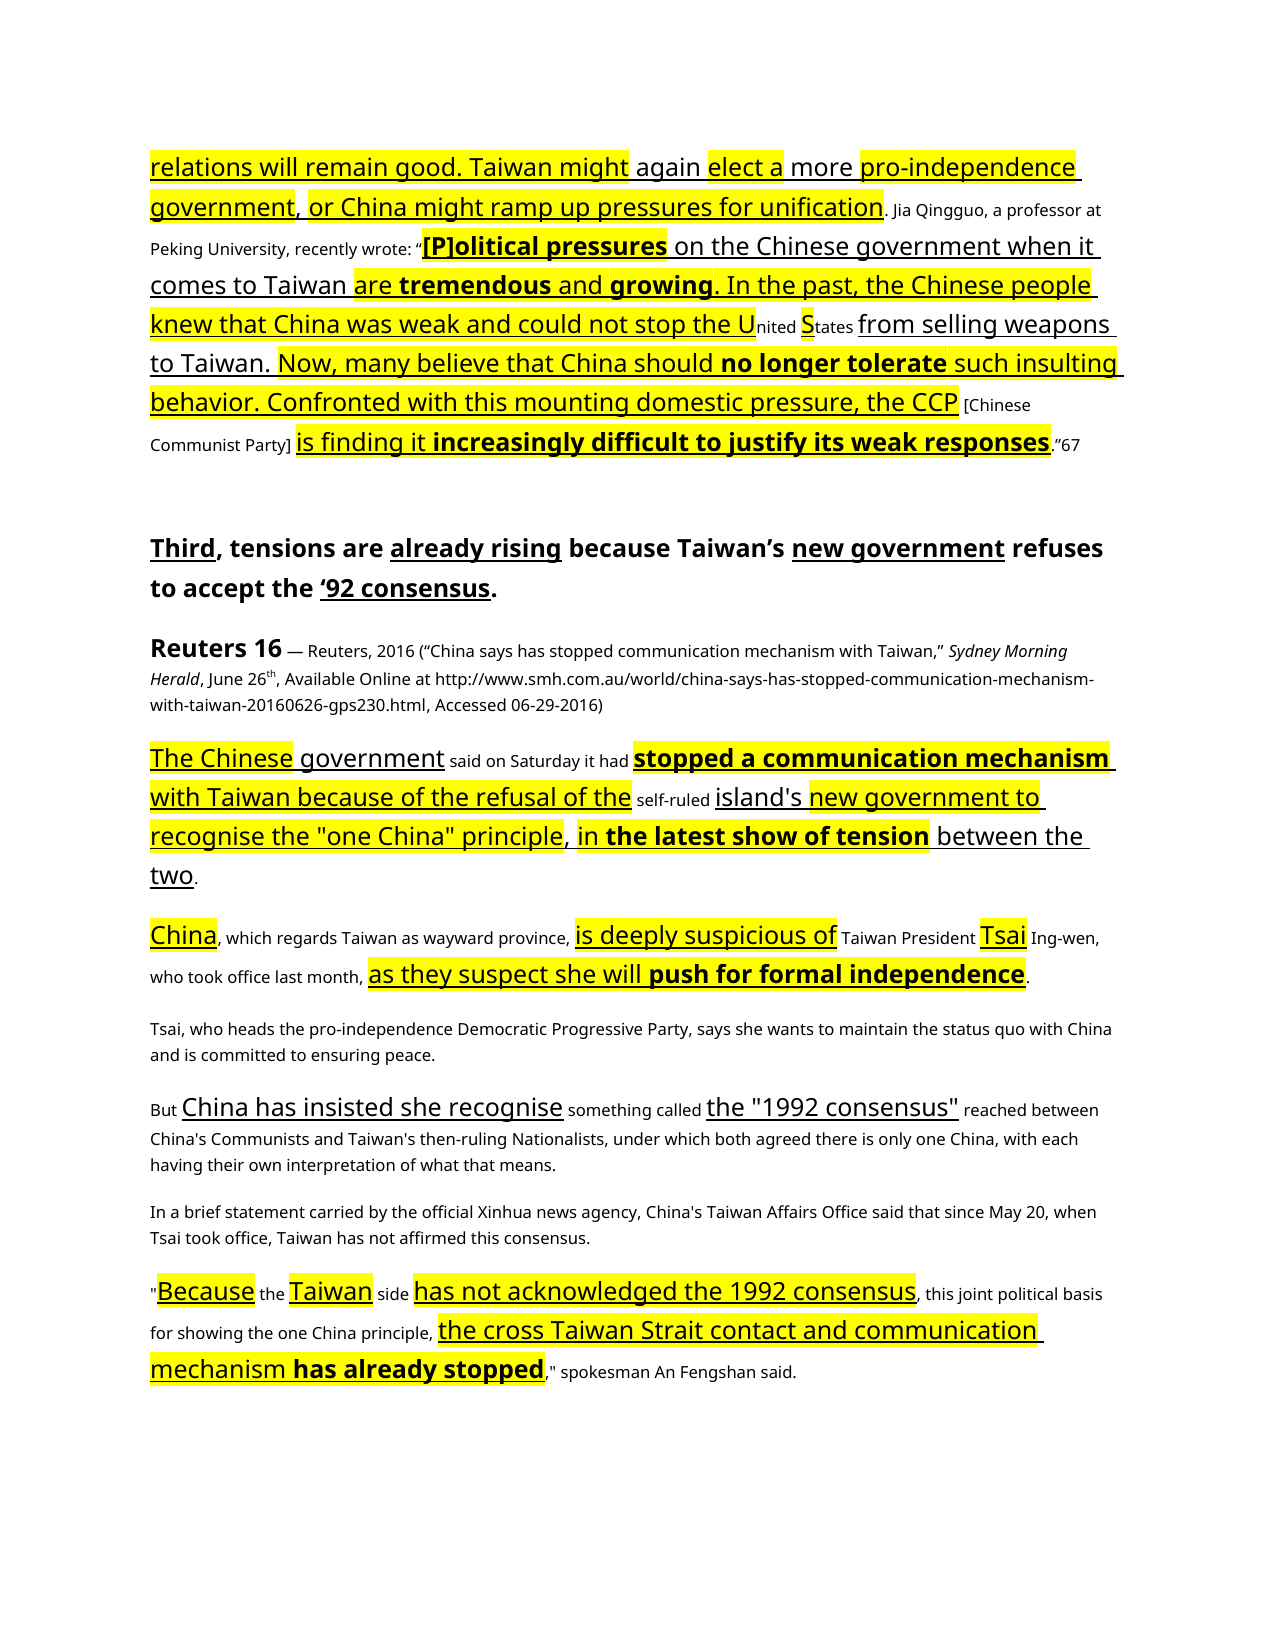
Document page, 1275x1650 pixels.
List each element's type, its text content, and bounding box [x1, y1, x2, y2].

subtitle Third, tensions are already rising because Taiwan’s new government refuses to accept the ‘92 consensus. [150, 531, 1125, 604]
text China, which regards Taiwan as wayward province, is deeply suspicious of Taiwan President Tsai Ing-wen, who took office last month, as they suspect she will push for formal independence. [150, 918, 1125, 991]
text In a brief statement carried by the official Xinhua news agency, China's Taiwan Affairs Office said that since May 20, when Tsai took office, Taiwan has not affirmed this consensus. [150, 1200, 1125, 1249]
text The Chinese government said on Saturday it had stopped a communication mechanism with Taiwan because of the refusal of the self-ruled island's new government to recognise the "one China" principle, in the latest show of tension between the two. [150, 741, 1125, 892]
text Reuters 16 — Reuters, 2016 (“China says has stopped communication mechanism with Taiwan,” Sydney Morning Herald, June 26th, Available Online at http://www.smh.com.au/world/china-says-has-stopped-communication-mechanism-with-taiwan-20160626-gps230.html, Accessed 06-29-2016) [150, 630, 1125, 716]
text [150, 150, 1125, 458]
text Tsai, who heads the pro-independence Democratic Progressive Party, says she wants to maintain the status quo with China and is committed to ensuring peace. [150, 1017, 1125, 1066]
text "Because the Taiwan side has not acknowledged the 1992 consensus, this joint political basis for showing the one China principle, the cross Taiwan Strait contact and communication mechanism has already stopped," spokesman An Fengshan said. [150, 1273, 1125, 1386]
text But China has insisted she recognise something called the "1992 consensus" reached between China's Communists and Taiwan's then-ruling Nationalists, under which both agreed there is only one China, with each having their own interpretation of what that means. [150, 1090, 1125, 1176]
